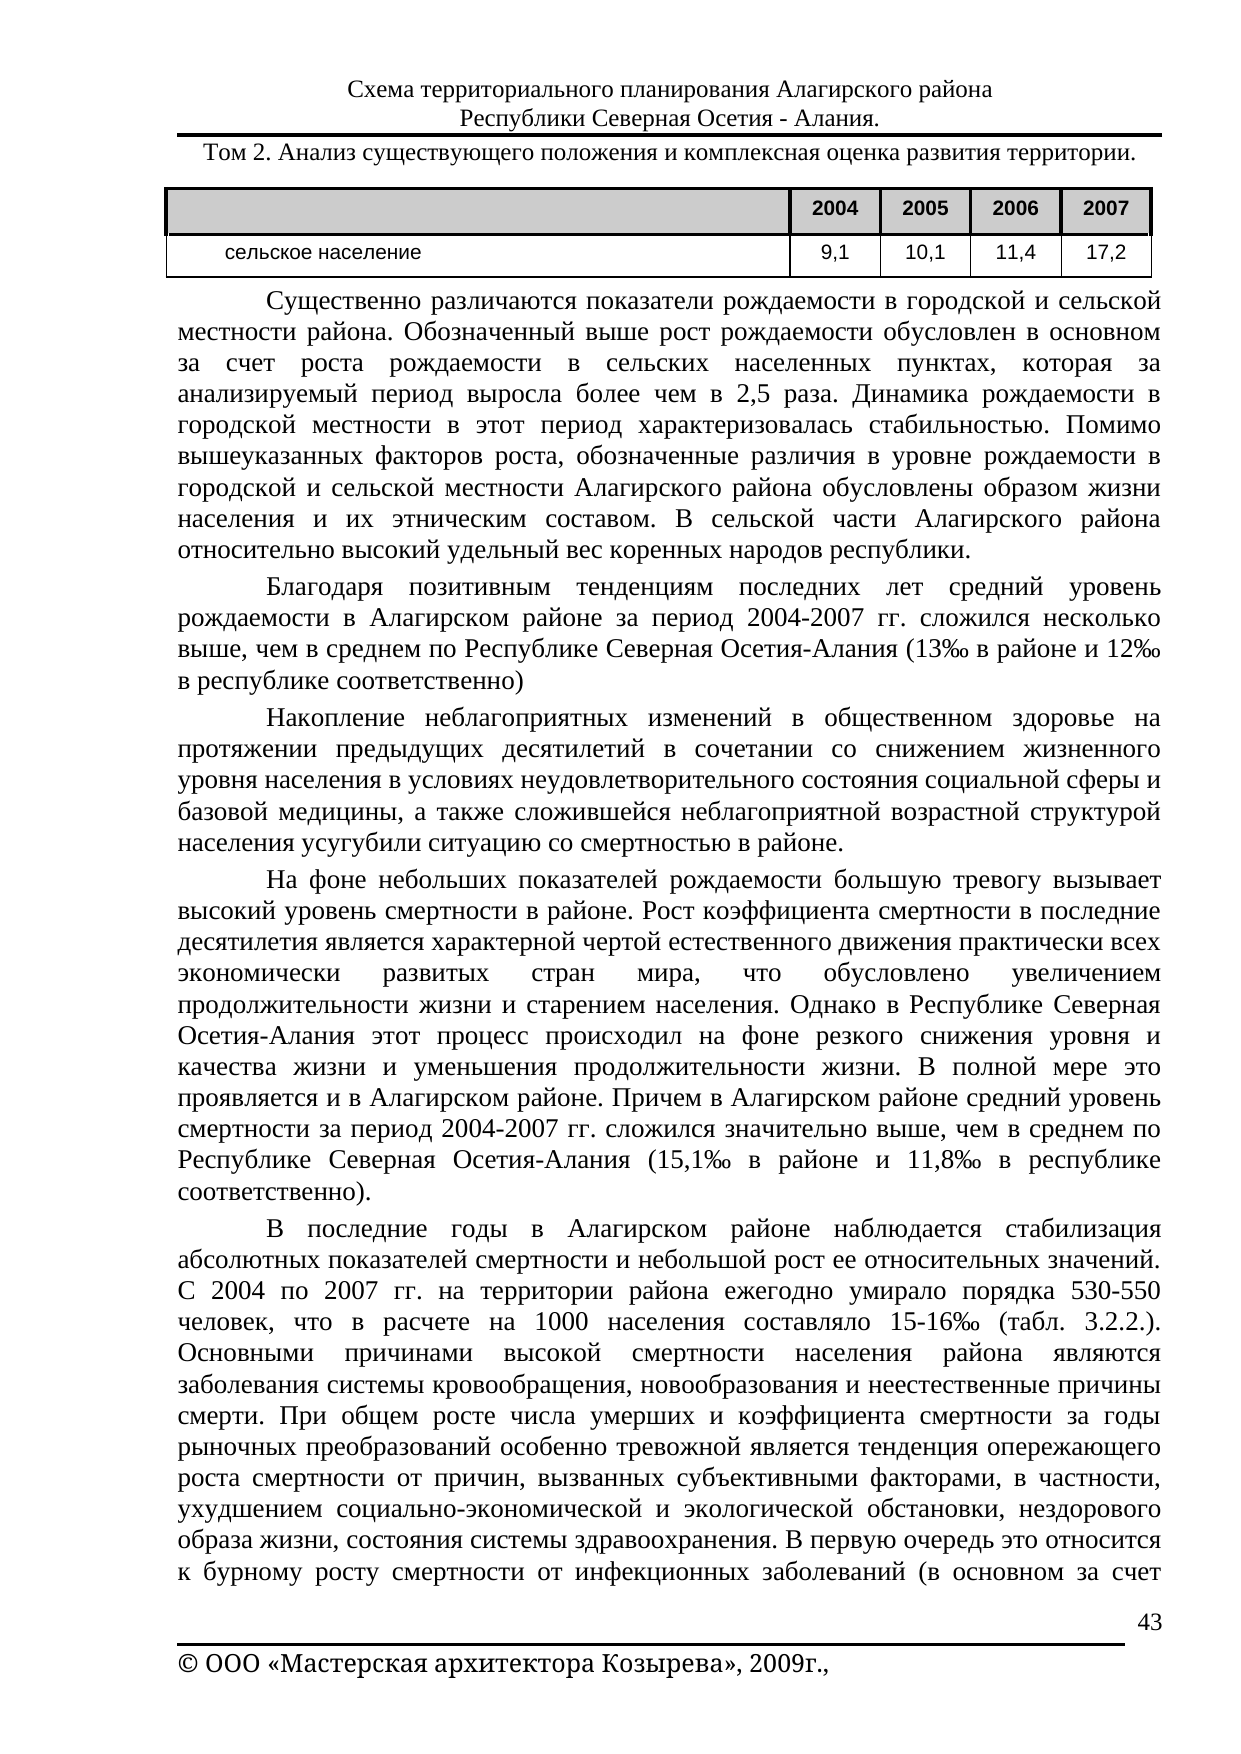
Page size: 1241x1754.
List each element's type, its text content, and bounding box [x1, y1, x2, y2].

table_header 2005 [882, 190, 969, 233]
text Благодаря позитивным тенденциям последних лет средний уровень рождаемости в Алагирском районе за период 2004-2007 гг. сложился несколько выше, чем в среднем по Республике Северная Осетия-Алания (13‰ в районе и 12‰ в республике соответственно) [177, 570, 1162, 695]
table_cell 10,1 [881, 236, 970, 276]
table_cell 9,1 [791, 236, 880, 276]
table_cell сельское население [167, 234, 789, 276]
table_cell 17,2 [1062, 233, 1151, 276]
table_header 2004 [792, 190, 879, 233]
text Накопление неблагоприятных изменений в общественном здоровье на протяжении предыдущих десятилетий в сочетании со снижением жизненного уровня населения в условиях неудовлетворительного состояния социальной сферы и базовой медицины, а также сложившейся неблагоприятной возрастной структурой населения усугубили ситуацию со смертностью в районе. [177, 701, 1162, 857]
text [177, 1212, 1162, 1586]
table_header 2007 [1063, 190, 1149, 233]
text На фоне небольших показателей рождаемости большую тревогу вызывает высокий уровень смертности в районе. Рост коэффициента смертности в последние десятилетия является характерной чертой естественного движения практически всех экономически развитых стран мира, что обусловлено увеличением продолжительности жизни и старением населения. Однако в Республике Северная Осетия-Алания этот процесс происходил на фоне резкого снижения уровня и качества жизни и уменьшения продолжительности жизни. В полной мере это проявляется и в Алагирском районе. Причем в Алагирском районе средний уровень смертности за период 2004-2007 гг. сложился значительно выше, чем в среднем по Республике Северная Осетия-Алания (15,1‰ в районе и 11,8‰ в республике соответственно). [177, 863, 1162, 1206]
table_header [168, 190, 788, 233]
table_header 2006 [972, 190, 1059, 233]
text Существенно различаются показатели рождаемости в городской и сельской местности района. Обозначенный выше рост рождаемости обусловлен в основном за счет роста рождаемости в сельских населенных пунктах, которая за анализируемый период выросла более чем в 2,5 раза. Динамика рождаемости в городской местности в этот период характеризовалась стабильностью. Помимо вышеуказанных факторов роста, обозначенные различия в уровне рождаемости в городской и сельской местности Алагирского района обусловлены образом жизни населения и их этническим составом. В сельской части Алагирского района относительно высокий удельный вес коренных народов республики. [177, 284, 1162, 564]
table_cell 11,4 [971, 236, 1061, 276]
